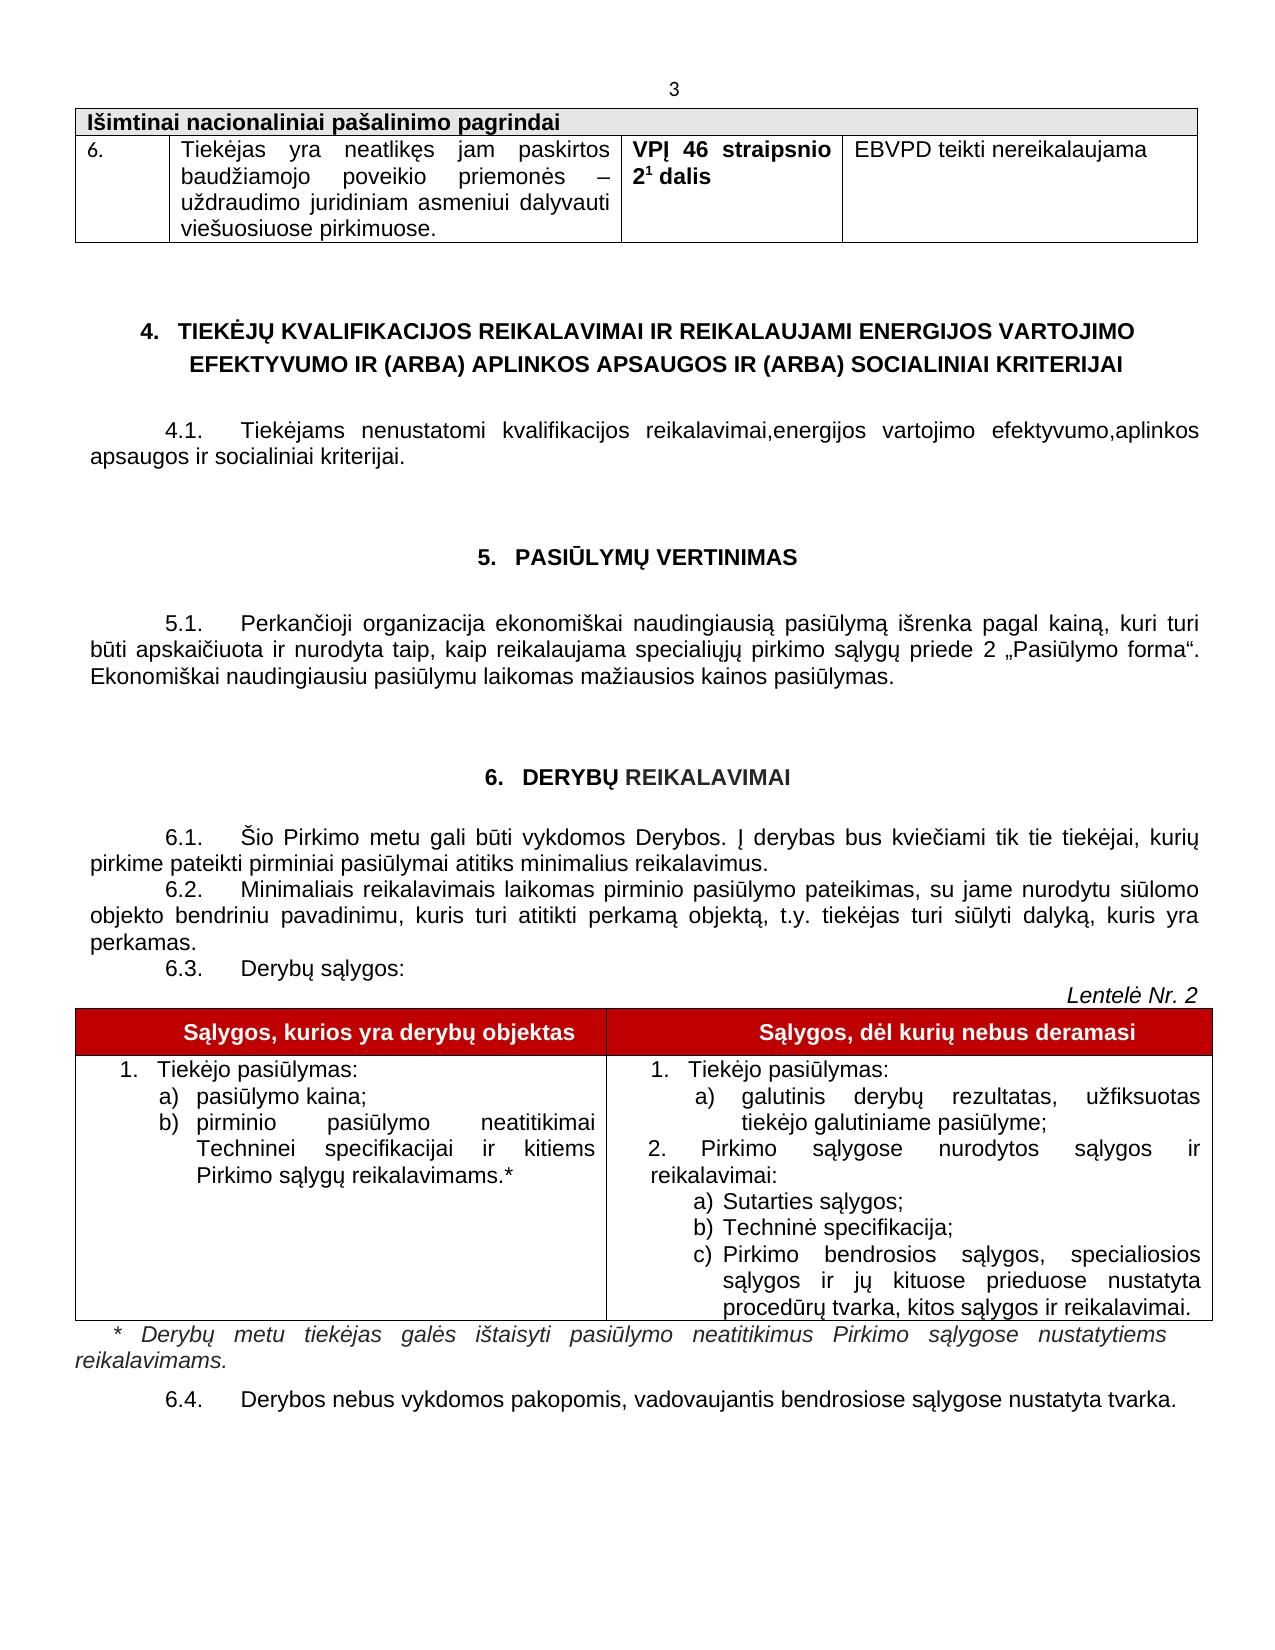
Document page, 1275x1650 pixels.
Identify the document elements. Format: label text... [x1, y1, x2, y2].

table_cell [76, 136, 169, 242]
list Minimaliais reikalavimais laikomas pirminio pasiūlymo pateikimas, su jame nurodytu siūlomo objekto bendriniu pavadinimu, kuris turi atitikti perkamą objektą, t.y. tiekėjas turi siūlyti dalyką, kuris yra perkamas. [90, 876, 1200, 955]
table_cell VPĮ 46 straipsnio 21 dalis [622, 136, 842, 242]
table_cell Tiekėjo pasiūlymas: galutinis derybų rezultatas, užfiksuotas tiekėjo galutiniame pasiūlyme; Pirkimo sąlygose nurodytos sąlygos ir reikalavimai: Sutarties sąlygos; Techninė specifikacija; Pirkimo bendrosios sąlygos, specialiosios sąlygos ir jų kituose prieduose nustatyta procedūrų tvarka, kitos sąlygos ir reikalavimai. [607, 1056, 1212, 1320]
list Derybos nebus vykdomos pakopomis, vadovaujantis bendrosiose sąlygose nustatyta tvarka. [90, 1386, 1200, 1412]
subtitle DERYBŲ REIKALAVIMAI [75, 764, 1200, 791]
table_header Sąlygos, kurios yra derybų objektas [76, 1009, 606, 1055]
table_header Sąlygos, dėl kurių nebus deramasi [607, 1009, 1212, 1055]
subtitle TIEKĖJŲ KVALIFIKACIJOS REIKALAVIMAI IR REIKALAUJAMI ENERGIJOS VARTOJIMO EFEKTYVUMO IR (ARBA) APLINKOS APSAUGOS IR (ARBA) SOCIALINIAI KRITERIJAI [75, 318, 1200, 377]
table_cell Tiekėjas yra neatlikęs jam paskirtos baudžiamojo poveikio priemonės – uždraudimo juridiniam asmeniui dalyvauti viešuosiuose pirkimuose. [170, 136, 621, 242]
list Perkančioji organizacija ekonomiškai naudingiausią pasiūlymą išrenka pagal kainą, kuri turi būti apskaičiuota ir nurodyta taip, kaip reikalaujama specialiųjų pirkimo sąlygų priede 2 „Pasiūlymo forma“. Ekonomiškai naudingiausiu pasiūlymu laikomas mažiausios kainos pasiūlymas. [90, 610, 1200, 689]
list Derybų sąlygos: [90, 955, 1200, 982]
list Šio Pirkimo metu gali būti vykdomos Derybos. Į derybas bus kviečiami tik tie tiekėjai, kurių pirkime pateikti pirminiai pasiūlymai atitiks minimalius reikalavimus. [90, 823, 1200, 876]
table_cell EBVPD teikti nereikalaujama [843, 136, 1197, 242]
subtitle * Derybų metu tiekėjas galės ištaisyti pasiūlymo neatitikimus Pirkimo sąlygose nustatytiems reikalavimams. [75, 1321, 1170, 1373]
list Lentelė Nr. 2 [112, 982, 1200, 1008]
table_cell Išimtinai nacionaliniai pašalinimo pagrindai [76, 109, 1197, 135]
list Tiekėjams nenustatomi kvalifikacijos reikalavimai,energijos vartojimo efektyvumo,aplinkos apsaugos ir socialiniai kriterijai. [90, 417, 1200, 469]
subtitle PASIŪLYMŲ VERTINIMAS [75, 544, 1200, 571]
table_cell Tiekėjo pasiūlymas: pasiūlymo kaina; pirminio pasiūlymo neatitikimai Techninei specifikacijai ir kitiems Pirkimo sąlygų reikalavimams.* [76, 1056, 606, 1320]
